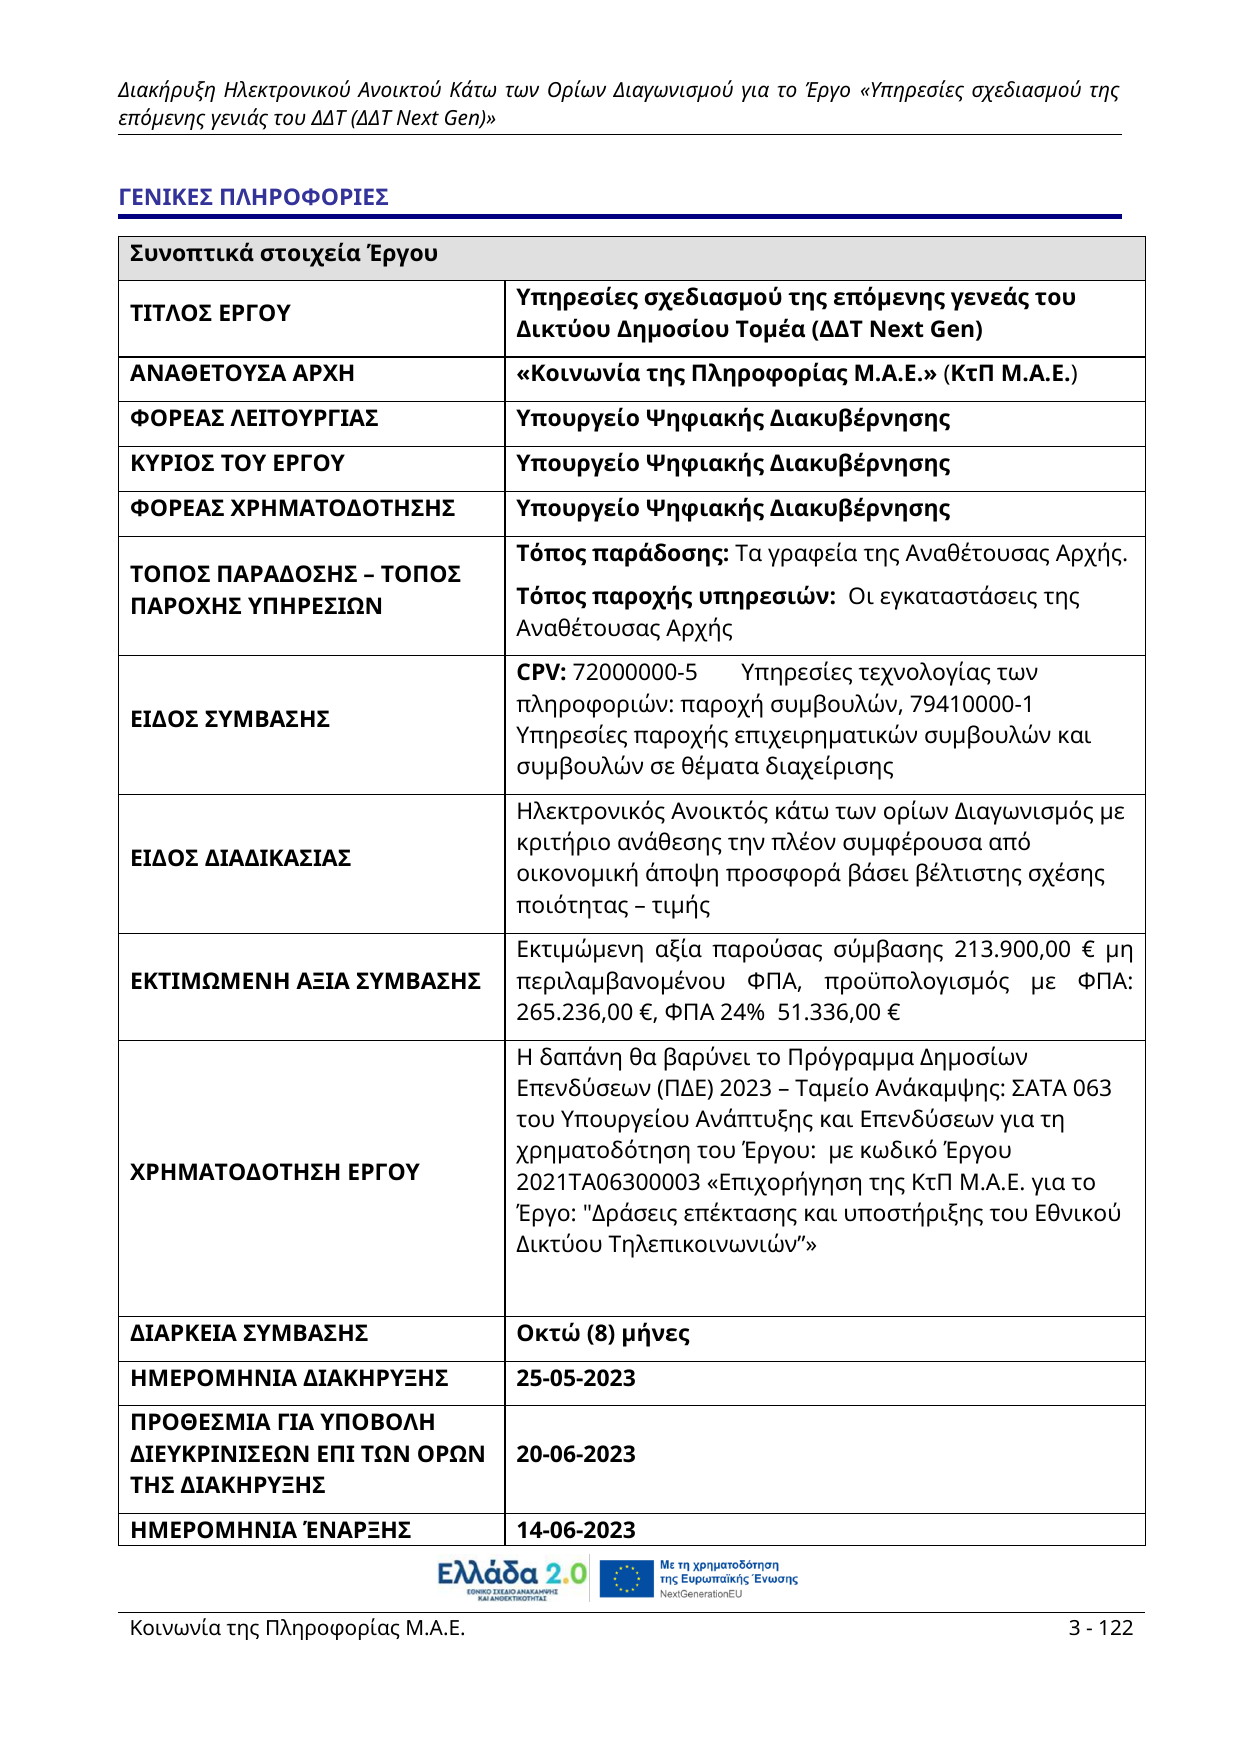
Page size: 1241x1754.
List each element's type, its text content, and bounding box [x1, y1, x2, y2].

table_cell ΧΡΗΜΑΤΟΔΟΤΗΣΗ ΕΡΓΟΥ [119, 1041, 504, 1316]
table_cell Υπουργείο Ψηφιακής Διακυβέρνησης [506, 447, 1145, 491]
table_cell Υπουργείο Ψηφιακής Διακυβέρνησης [506, 492, 1145, 536]
table_cell ΦΟΡΕΑΣ ΧΡΗΜΑΤΟΔΟΤΗΣΗΣ [119, 492, 504, 536]
table_cell Οκτώ (8) μήνες [506, 1317, 1145, 1361]
picture [437, 1554, 804, 1602]
table_cell ΚΥΡΙΟΣ ΤΟΥ ΕΡΓΟΥ [119, 447, 504, 491]
table_cell ΕΙΔΟΣ ΣΥΜΒΑΣΗΣ [119, 656, 504, 794]
table_cell 20-06-2023 [506, 1406, 1145, 1513]
table_cell ΗΜΕΡΟΜΗΝΙΑ ΔΙΑΚΗΡΥΞΗΣ [119, 1362, 504, 1405]
table_cell ΔΙΑΡΚΕΙΑ ΣΥΜΒΑΣΗΣ [119, 1317, 504, 1361]
table_cell Εκτιμώμενη αξία παρούσας σύμβασης 213.900,00 € μη περιλαμβανομένου ΦΠΑ, προϋπολογισμός με ΦΠΑ: 265.236,00 €, ΦΠΑ 24% 51.336,00 € [506, 934, 1145, 1040]
table_cell ΕΚΤΙΜΩΜΕΝΗ ΑΞΙΑ ΣΥΜΒΑΣΗΣ [119, 934, 504, 1040]
table_cell ΤΟΠΟΣ ΠΑΡΑΔΟΣΗΣ – ΤΟΠΟΣ ΠΑΡΟΧΗΣ ΥΠΗΡΕΣΙΩΝ [119, 537, 504, 655]
table_cell Υπουργείο Ψηφιακής Διακυβέρνησης [506, 402, 1145, 446]
table_cell ΦΟΡΕΑΣ ΛΕΙΤΟΥΡΓΙΑΣ [119, 402, 504, 446]
table_cell Ηλεκτρονικός Ανοικτός κάτω των ορίων Διαγωνισμός με κριτήριο ανάθεσης την πλέον συμφέρουσα από οικονομική άποψη προσφορά βάσει βέλτιστης σχέσης ποιότητας – τιμής [506, 795, 1145, 932]
table_cell CPV: 72000000-5 Υπηρεσίες τεχνολογίας των πληροφοριών: παροχή συμβουλών, 79410000-1 Υπηρεσίες παροχής επιχειρηματικών συμβουλών και συμβουλών σε θέματα διαχείρισης [506, 656, 1145, 794]
table_cell ΤΙΤΛΟΣ ΕΡΓΟΥ [119, 281, 504, 356]
table_cell «Κοινωνία της Πληροφορίας Μ.Α.Ε.» (ΚτΠ Μ.Α.Ε.) [506, 358, 1145, 401]
table_cell Υπηρεσίες σχεδιασμού της επόμενης γενεάς του Δικτύου Δημοσίου Τομέα (ΔΔΤ Next Gen) [506, 281, 1145, 356]
table_header Συνοπτικά στοιχεία Έργου [119, 237, 1145, 280]
table_cell Τόπος παράδοσης: Τα γραφεία της Αναθέτουσας Αρχής. Τόπος παροχής υπηρεσιών: Οι εγκαταστάσεις της Αναθέτουσας Αρχής [506, 537, 1145, 655]
table_cell 14-06-2023 [506, 1514, 1145, 1545]
table_cell 25-05-2023 [506, 1362, 1145, 1405]
table_cell ΕΙΔΟΣ ΔΙΑΔΙΚΑΣΙΑΣ [119, 795, 504, 932]
table_cell Η δαπάνη θα βαρύνει το Πρόγραμμα Δημοσίων Επενδύσεων (ΠΔΕ) 2023 – Ταμείο Ανάκαμψης: ΣΑΤΑ 063 του Υπουργείου Ανάπτυξης και Επενδύσεων για τη χρηματοδότηση του Έργου: με κωδικό Έργου 2021ΤΑ06300003 «Επιχορήγηση της ΚτΠ Μ.Α.Ε. για το Έργο: "Δράσεις επέκτασης και υποστήριξης του Εθνικού Δικτύου Τηλεπικοινωνιών”» [506, 1041, 1145, 1316]
table_cell ΗΜΕΡΟΜΗΝΙΑ ΈΝΑΡΞΗΣ ΗΛΕΚΤΡΟΝΙΚΗΣ ΥΠΟΒΟΛΗΣ ΠΡΟΣΦΟΡΩΝ [119, 1514, 504, 1545]
list ΓΕΝΙΚΕΣ ΠΛΗΡΟΦΟΡΙΕΣ [118, 181, 1122, 214]
table_cell ΑΝΑΘΕΤΟΥΣΑ ΑΡΧΗ [119, 358, 504, 401]
table_cell ΠΡΟΘΕΣΜΙΑ ΓΙΑ ΥΠΟΒΟΛΗ ΔΙΕΥΚΡΙΝΙΣΕΩΝ ΕΠΙ ΤΩΝ ΟΡΩΝ ΤΗΣ ΔΙΑΚΗΡΥΞΗΣ [119, 1406, 504, 1513]
